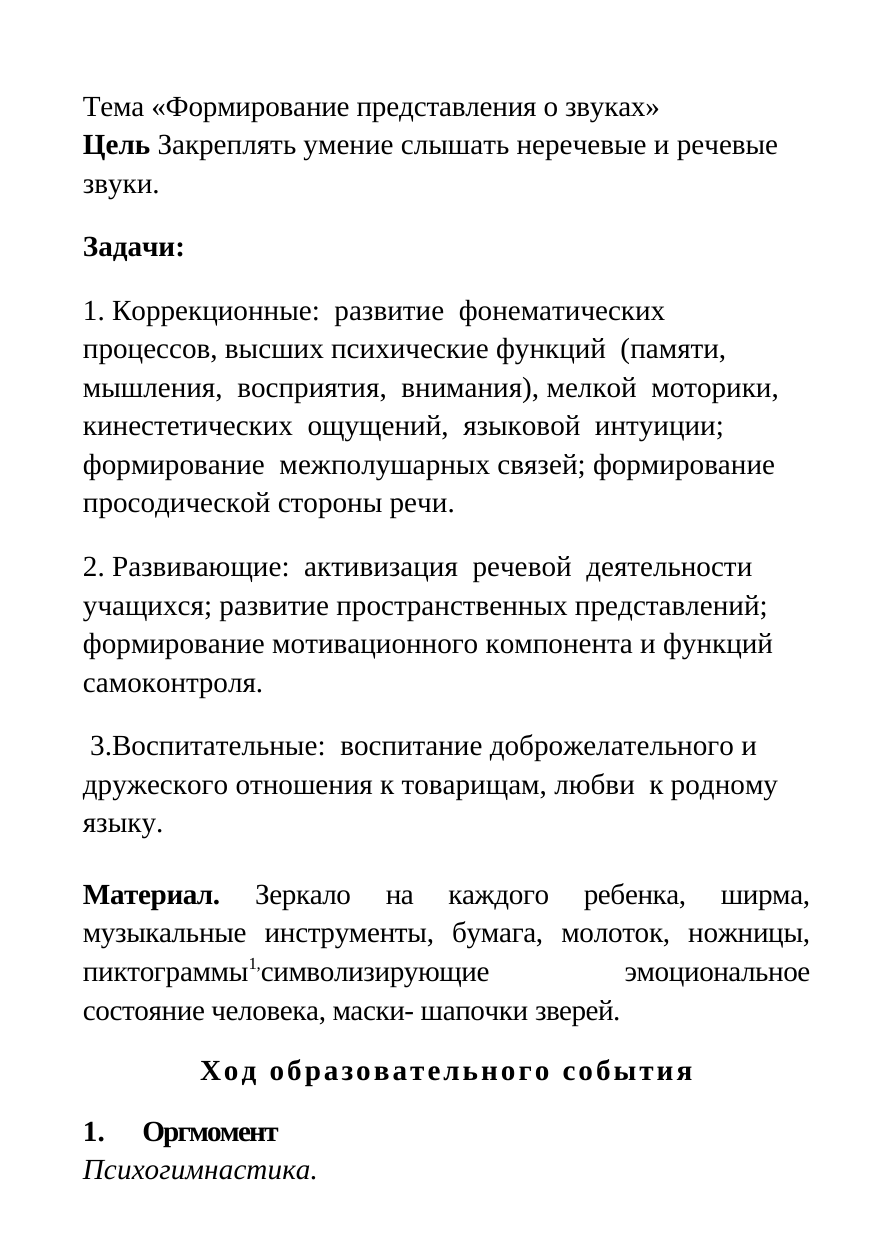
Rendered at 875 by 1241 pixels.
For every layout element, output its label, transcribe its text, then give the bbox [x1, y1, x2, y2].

text Материал. Зеркало на каждого ребенка, ширма, музыкальные инструменты, бумага, молоток, ножницы, пиктограммы1,символизирующие эмоциональное состояние человека, маски- шапочки зверей. [83, 877, 810, 1026]
text Тема «Формирование представления о звуках» [83, 89, 812, 122]
text Задачи: [83, 229, 812, 263]
text Ход образовательного события [83, 1053, 810, 1086]
text 3.Воспитательные: воспитание доброжелательного и дружеского отношения к товарищам, любви к родному языку. [83, 728, 812, 839]
text 1. Коррекционные: развитие фонематических процессов, высших психические функций (памяти, мышления, восприятия, внимания), мелкой моторики, кинестетических ощущений, языковой интуиции; формирование межполушарных связей; формирование просодической стороны речи. [83, 293, 812, 519]
text 2. Развивающие: активизация речевой деятельности учащихся; развитие пространственных представлений; формирование мотивационного компонента и функций самоконтроля. [83, 549, 812, 698]
text Психогимнастика. [83, 1152, 817, 1186]
text 1. Оргмомент [83, 1114, 812, 1147]
text Цель Закреплять умение слышать неречевые и речевые звуки. [83, 127, 812, 199]
